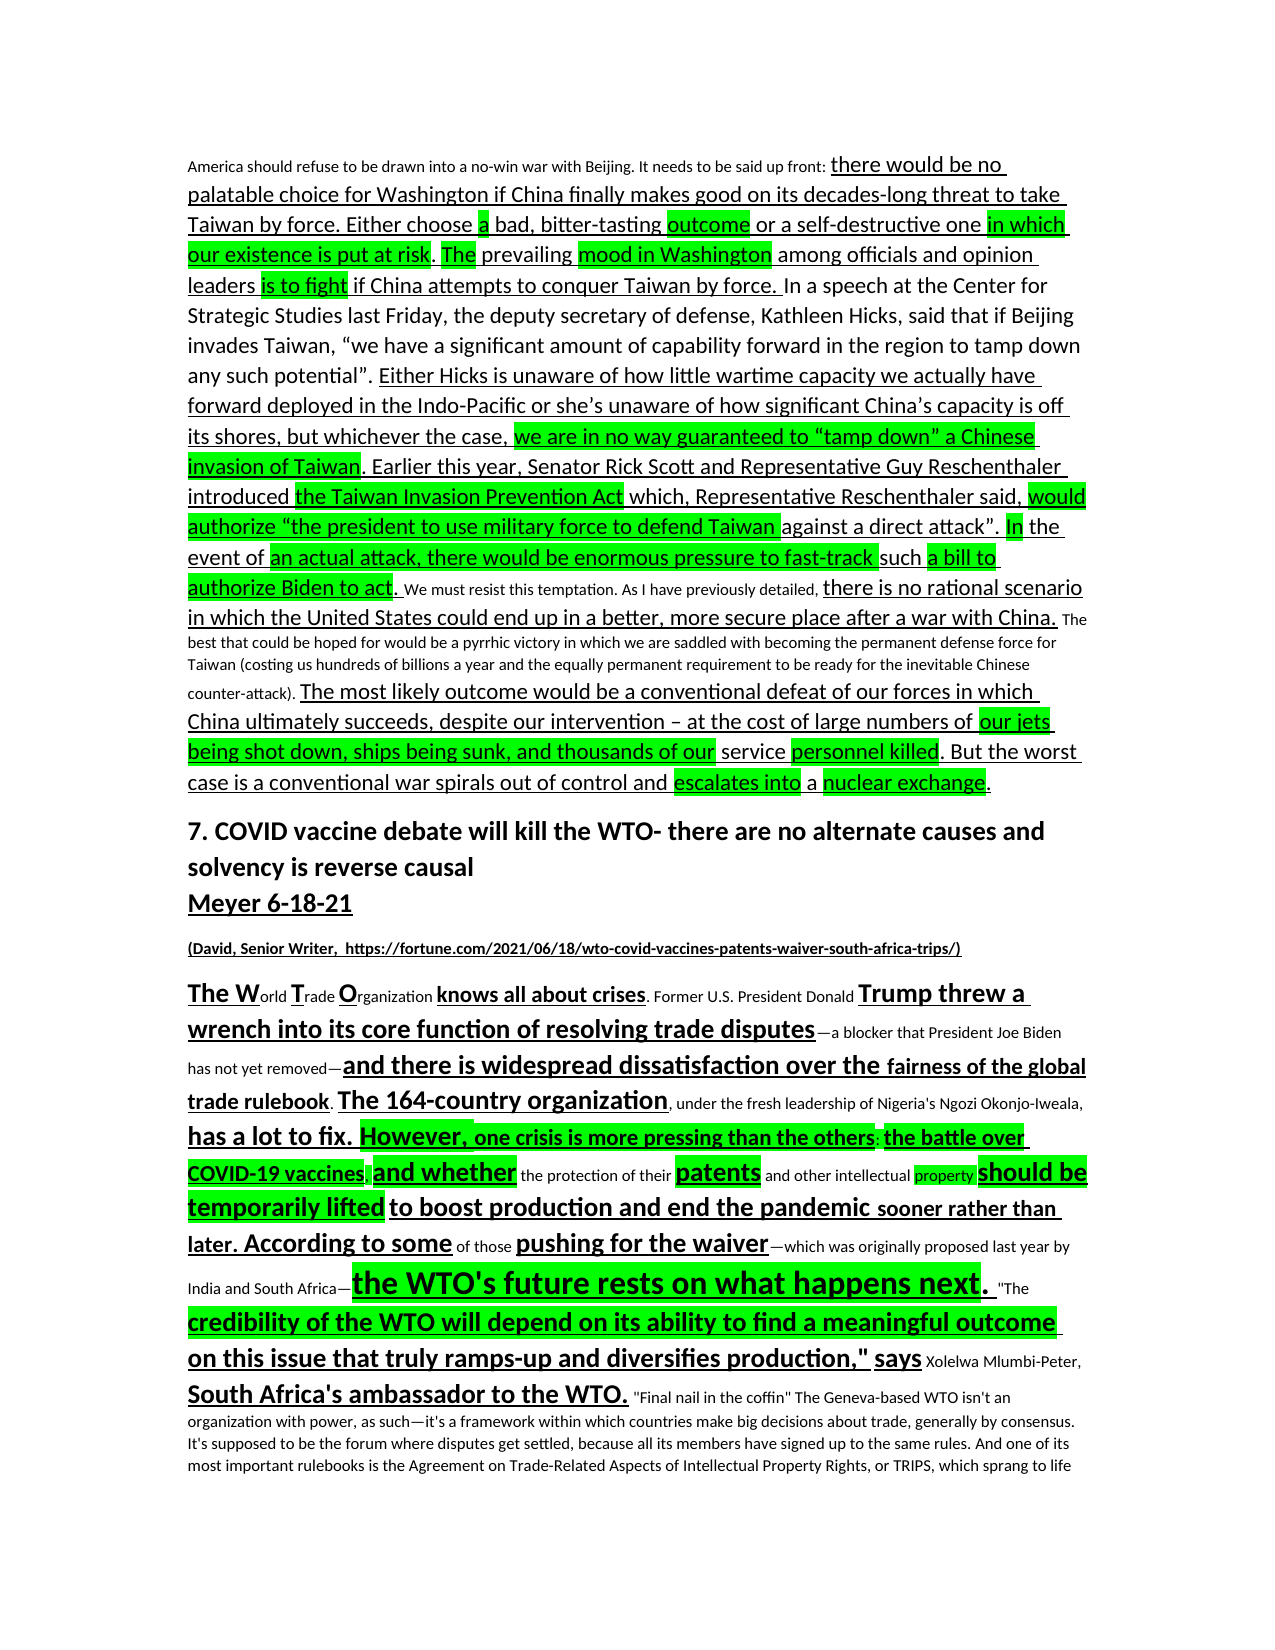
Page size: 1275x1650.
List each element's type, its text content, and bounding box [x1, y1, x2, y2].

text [187, 150, 1087, 796]
subtitle 7. COVID vaccine debate will kill the WTO- there are no alternate causes and solvency is reverse causal [187, 814, 1087, 883]
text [187, 977, 1087, 1476]
text Meyer 6-18-21 [187, 886, 1087, 919]
text (David, Senior Writer, https://fortune.com/2021/06/18/wto-covid-vaccines-patents-waiver-south-africa-trips/) [187, 938, 1087, 958]
